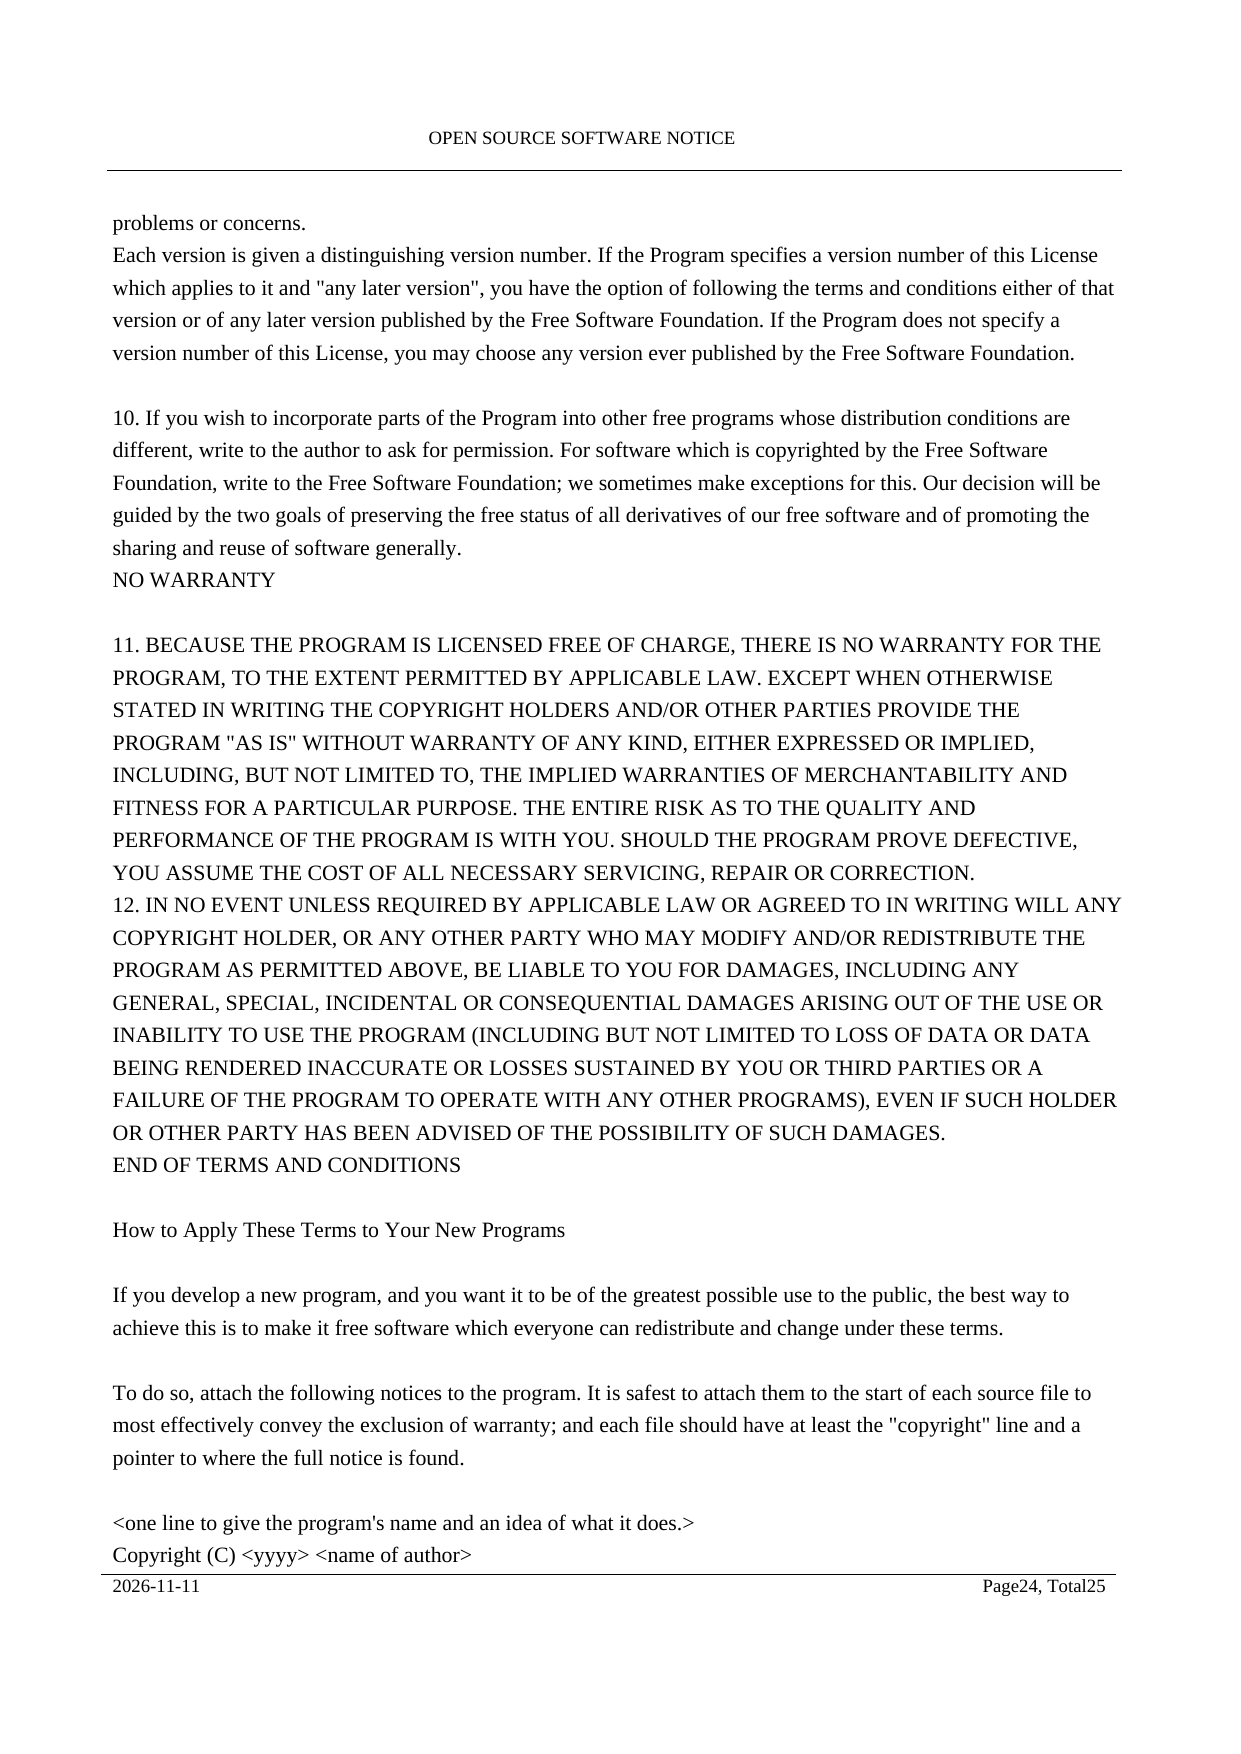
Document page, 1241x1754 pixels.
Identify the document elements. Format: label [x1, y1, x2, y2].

text [112, 206, 1128, 1571]
